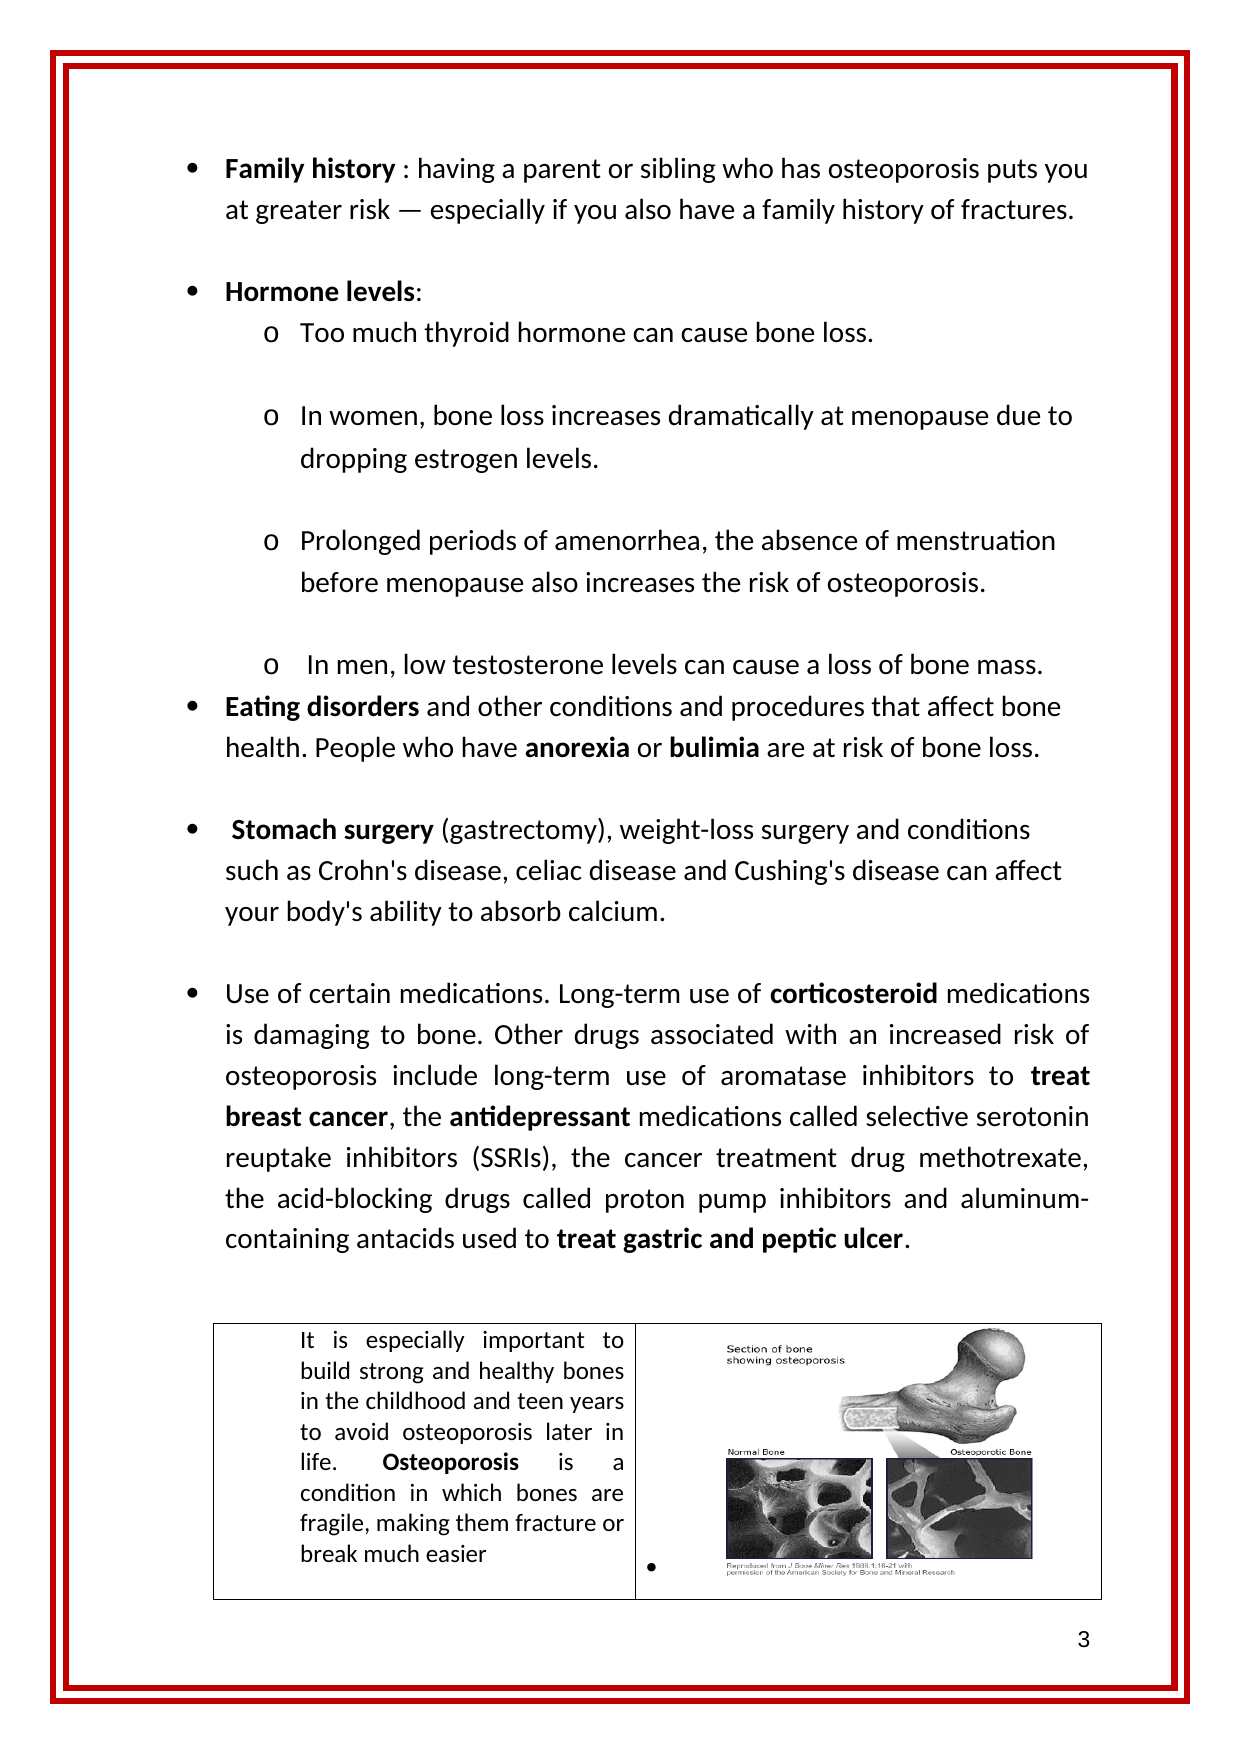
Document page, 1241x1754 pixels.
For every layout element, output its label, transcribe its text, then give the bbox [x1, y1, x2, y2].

table_header [636, 1324, 1101, 1599]
list Prolonged periods of amenorrhea, the absence of menstruation before menopause also increases the risk of osteoporosis. [262, 522, 1090, 599]
picture [722, 1324, 1037, 1576]
list Eating disorders and other conditions and procedures that affect bone health. People who have anorexia or bulimia are at risk of bone loss. [187, 688, 1090, 765]
list Hormone levels: [187, 273, 1090, 308]
list Too much thyroid hormone can cause bone loss. [262, 314, 1090, 351]
list Use of certain medications. Long-term use of corticosteroid medications is damaging to bone. Other drugs associated with an increased risk of osteoporosis include long-term use of aromatase inhibitors to treat breast cancer, the antidepressant medications called selective serotonin reuptake inhibitors (SSRIs), the cancer treatment drug methotrexate, the acid-blocking drugs called proton pump inhibitors and aluminum-containing antacids used to treat gastric and peptic ulcer. [187, 975, 1090, 1256]
list Family history : having a parent or sibling who has osteoporosis puts you at greater risk — especially if you also have a family history of fractures. [187, 150, 1090, 227]
table_header It is especially important to build strong and healthy bones in the childhood and teen years to avoid osteoporosis later in life. Osteoporosis is a condition in which bones are fragile, making them fracture or break much easier [214, 1324, 635, 1599]
list Stomach surgery (gastrectomy), weight-loss surgery and conditions such as Crohn's disease, celiac disease and Cushing's disease can affect your body's ability to absorb calcium. [187, 811, 1090, 929]
list In men, low testosterone levels can cause a loss of bone mass. [262, 646, 1090, 683]
list In women, bone loss increases dramatically at menopause due to dropping estrogen levels. [262, 397, 1090, 475]
